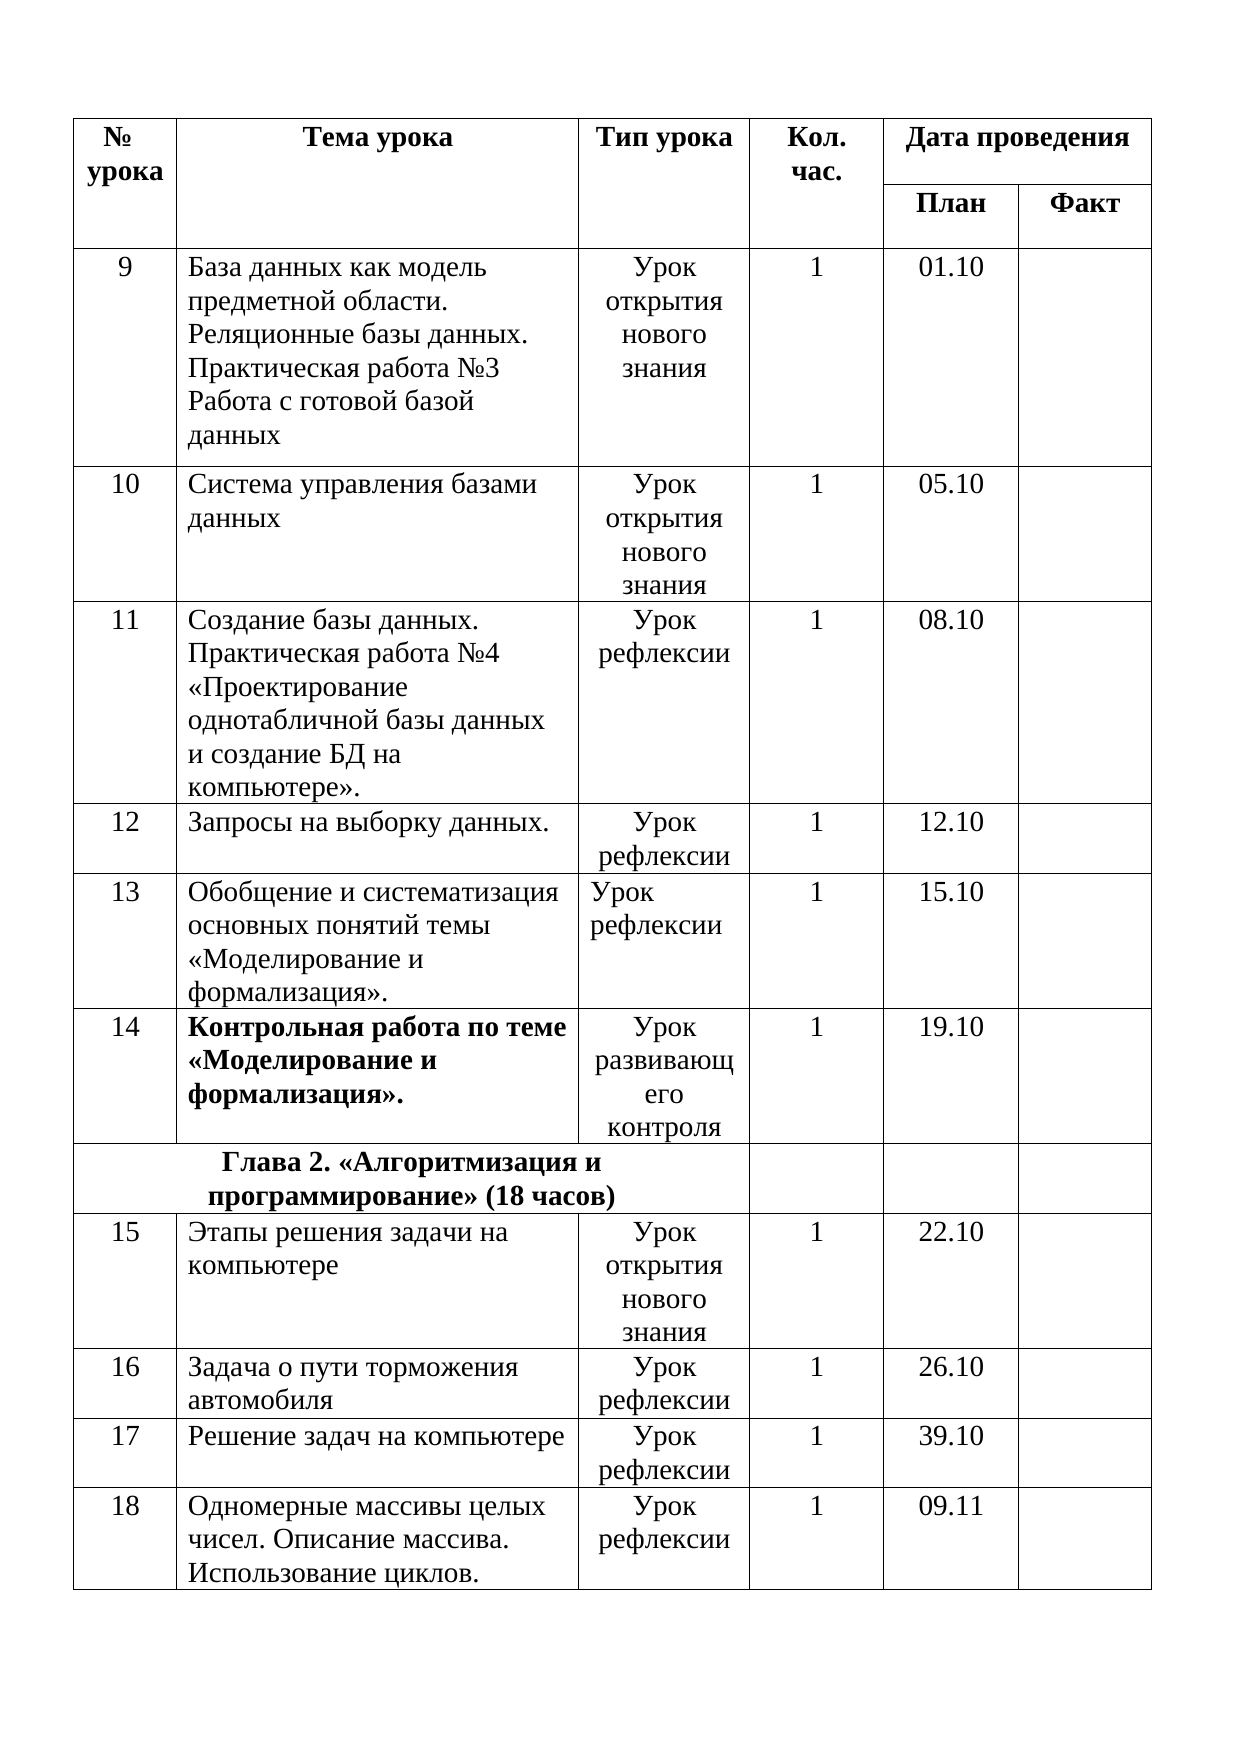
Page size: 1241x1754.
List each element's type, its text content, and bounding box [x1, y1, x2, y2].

table_cell [1019, 1009, 1151, 1143]
table_cell 1 [750, 1009, 883, 1143]
table_cell 12 [74, 804, 176, 873]
table_cell Контрольная работа по теме «Моделирование и формализация». [177, 1009, 578, 1143]
table_cell 26.10 [884, 1349, 1018, 1417]
table_cell [1019, 602, 1151, 803]
table_cell Факт [1019, 185, 1151, 248]
table_header Тема урока [177, 119, 578, 248]
table_cell 17 [74, 1419, 176, 1487]
table_cell 16 [74, 1349, 176, 1417]
table_cell Запросы на выборку данных. [177, 804, 578, 873]
table_cell 1 [750, 1488, 883, 1589]
table_cell 19.10 [884, 1009, 1018, 1143]
table_cell 22.10 [884, 1214, 1018, 1348]
table_cell 11 [74, 602, 176, 803]
table_cell 1 [750, 804, 883, 873]
table_cell Глава 2. «Алгоритмизация и программирование» (18 часов) [74, 1144, 749, 1213]
table_cell 15 [74, 1214, 176, 1348]
table_header Тип урока [579, 119, 749, 248]
table_cell [1019, 1144, 1151, 1213]
table_cell [1019, 1488, 1151, 1589]
table_cell [884, 1144, 1018, 1213]
table_cell [1019, 1349, 1151, 1417]
table_cell Урок рефлексии [579, 1349, 749, 1417]
table_cell 15.10 [884, 874, 1018, 1008]
table_cell Урок рефлексии [579, 602, 749, 803]
table_cell 1 [750, 874, 883, 1008]
table_cell Решение задач на компьютере [177, 1419, 578, 1487]
table_cell 08.10 [884, 602, 1018, 803]
table_cell [1019, 249, 1151, 466]
table_cell Одномерные массивы целых чисел. Описание массива. Использование циклов. [177, 1488, 578, 1589]
table_cell Этапы решения задачи на компьютере [177, 1214, 578, 1348]
table_cell [1019, 1419, 1151, 1487]
table_cell 09.11 [884, 1488, 1018, 1589]
table_cell Задача о пути торможения автомобиля [177, 1349, 578, 1417]
table_cell 39.10 [884, 1419, 1018, 1487]
table_cell [1019, 804, 1151, 873]
table_cell 10 [74, 467, 176, 601]
table_cell Система управления базами данных [177, 467, 578, 601]
table_cell [750, 1144, 883, 1213]
table_cell 1 [750, 249, 883, 466]
table_cell 14 [74, 1009, 176, 1143]
table_cell План [884, 185, 1018, 248]
table_cell 13 [74, 874, 176, 1008]
table_cell Урок рефлексии [579, 1488, 749, 1589]
table_cell Урок открытия нового знания [579, 1214, 749, 1348]
table_cell 12.10 [884, 804, 1018, 873]
table_cell [1019, 1214, 1151, 1348]
table_cell 1 [750, 1419, 883, 1487]
table_cell Создание базы данных. Практическая работа №4 «Проектирование однотабличной базы данных и создание БД на компьютере». [177, 602, 578, 803]
table_cell 1 [750, 602, 883, 803]
table_header Дата проведения [884, 119, 1151, 184]
table_cell Урок рефлексии [579, 874, 749, 1008]
table_cell 1 [750, 1214, 883, 1348]
table_cell 18 [74, 1488, 176, 1589]
table_header Кол. час. [750, 119, 883, 248]
table_header № урока [74, 119, 176, 248]
table_cell 1 [750, 467, 883, 601]
table_cell Урок развивающего контроля [579, 1009, 749, 1143]
table_cell 9 [74, 249, 176, 466]
table_cell Урок открытия нового знания [579, 467, 749, 601]
table_cell [1019, 874, 1151, 1008]
table_cell Урок рефлексии [579, 804, 749, 873]
table_cell Урок рефлексии [579, 1419, 749, 1487]
table_cell Урок открытия нового знания [579, 249, 749, 466]
table_cell База данных как модель предметной области. Реляционные базы данных. Практическая работа №3 Работа с готовой базой данных [177, 249, 578, 466]
table_cell 01.10 [884, 249, 1018, 466]
table_cell [1019, 467, 1151, 601]
table_cell 05.10 [884, 467, 1018, 601]
table_cell Обобщение и систематизация основных понятий темы «Моделирование и формализация». [177, 874, 578, 1008]
table_cell 1 [750, 1349, 883, 1417]
